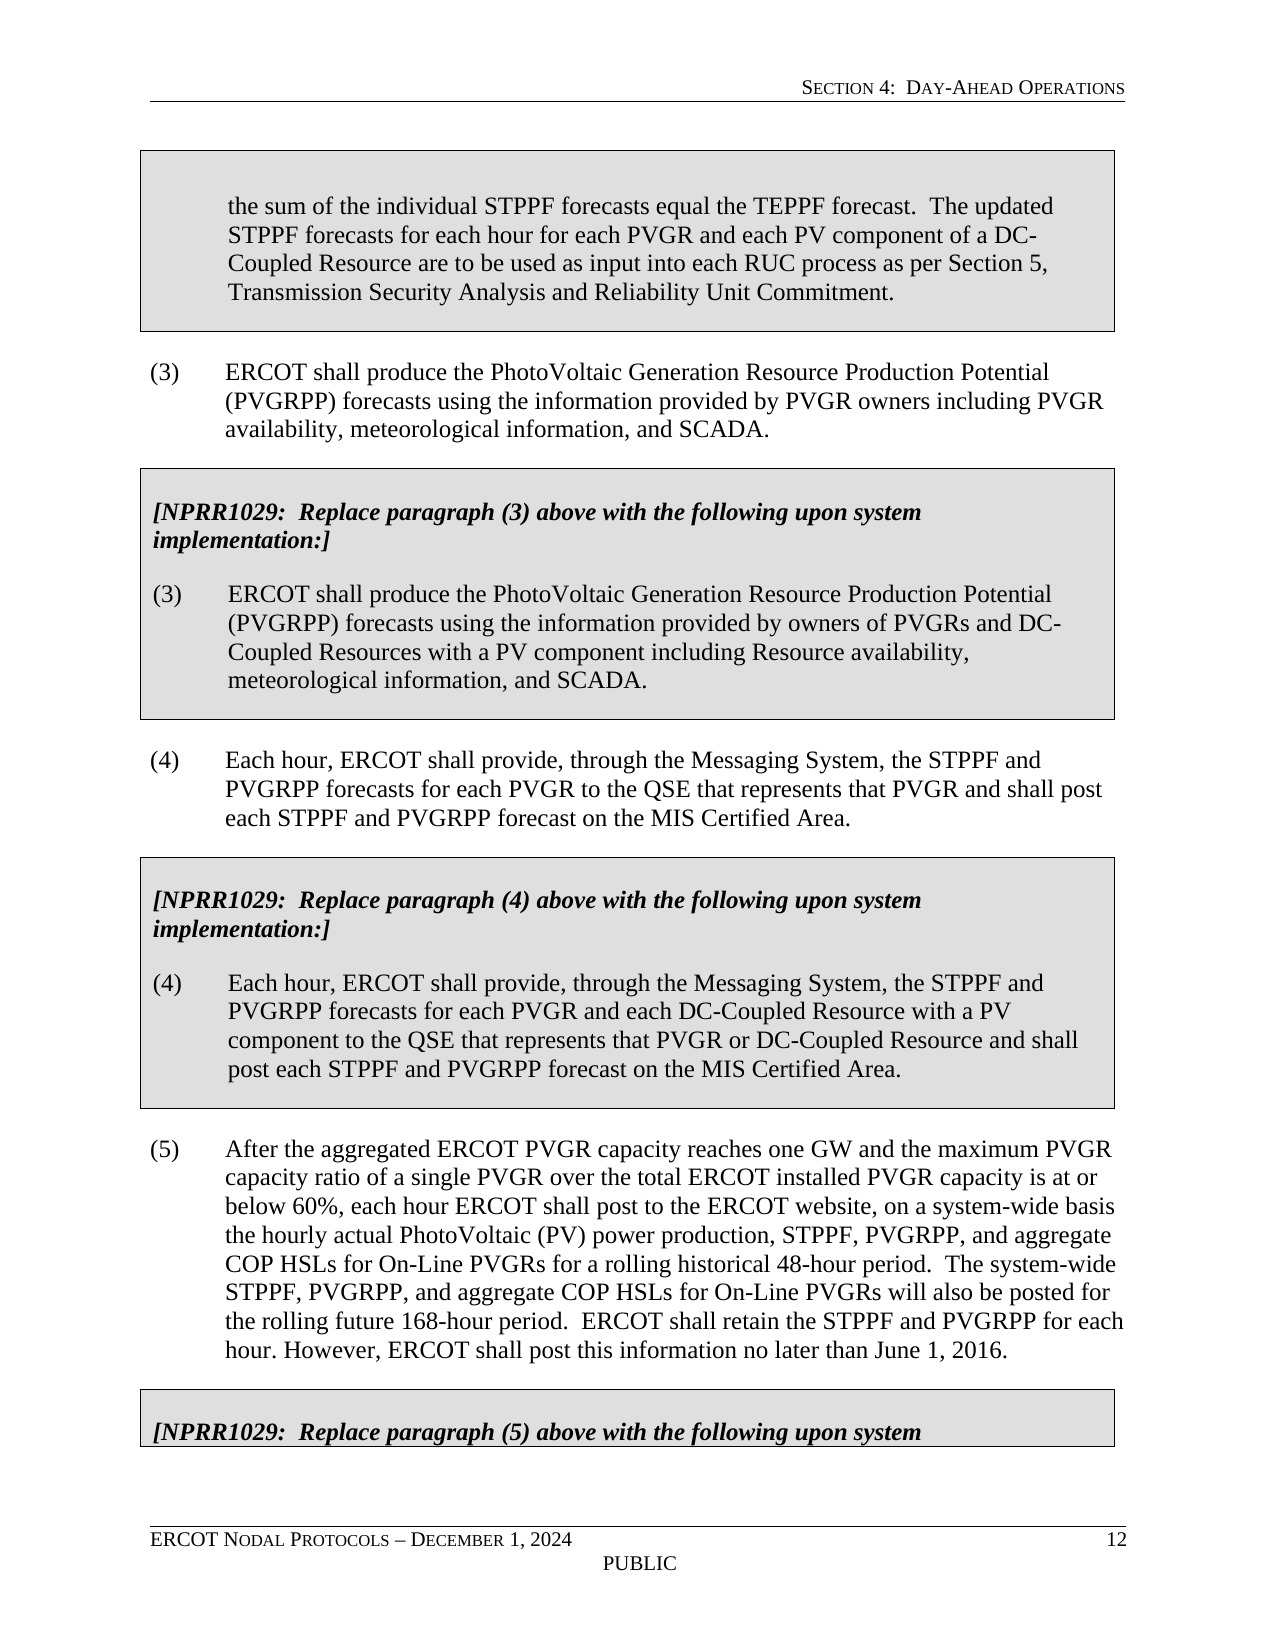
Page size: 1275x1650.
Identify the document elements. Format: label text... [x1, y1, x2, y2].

table_header [NPRR1029: Replace paragraph (3) above with the following upon system implementation:] (3) ERCOT shall produce the PhotoVoltaic Generation Resource Production Potential (PVGRPP) forecasts using the information provided by owners of PVGRs and DC-Coupled Resources with a PV component including Resource availability, meteorological information, and SCADA. [141, 469, 1114, 719]
table_header [NPRR1029: Replace paragraph (4) above with the following upon system implementation:] (4) Each hour, ERCOT shall provide, through the Messaging System, the STPPF and PVGRPP forecasts for each PVGR and each DC-Coupled Resource with a PV component to the QSE that represents that PVGR or DC-Coupled Resource and shall post each STPPF and PVGRPP forecast on the MIS Certified Area. [141, 858, 1114, 1108]
text (5) After the aggregated ERCOT PVGR capacity reaches one GW and the maximum PVGR capacity ratio of a single PVGR over the total ERCOT installed PVGR capacity is at or below 60%, each hour ERCOT shall post to the ERCOT website, on a system-wide basis the hourly actual PhotoVoltaic (PV) power production, STPPF, PVGRPP, and aggregate COP HSLs for On-Line PVGRs for a rolling historical 48-hour period. The system-wide STPPF, PVGRPP, and aggregate COP HSLs for On-Line PVGRs will also be posted for the rolling future 168-hour period. ERCOT shall retain the STPPF and PVGRPP for each hour. However, ERCOT shall post this information no later than June 1, 2016. [150, 1134, 1125, 1364]
text (4) Each hour, ERCOT shall provide, through the Messaging System, the STPPF and PVGRPP forecasts for each PVGR to the QSE that represents that PVGR and shall post each STPPF and PVGRPP forecast on the MIS Certified Area. [150, 745, 1125, 832]
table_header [141, 1390, 1114, 1446]
text (3) ERCOT shall produce the PhotoVoltaic Generation Resource Production Potential (PVGRPP) forecasts using the information provided by PVGR owners including PVGR availability, meteorological information, and SCADA. [150, 357, 1125, 443]
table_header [141, 151, 1114, 331]
